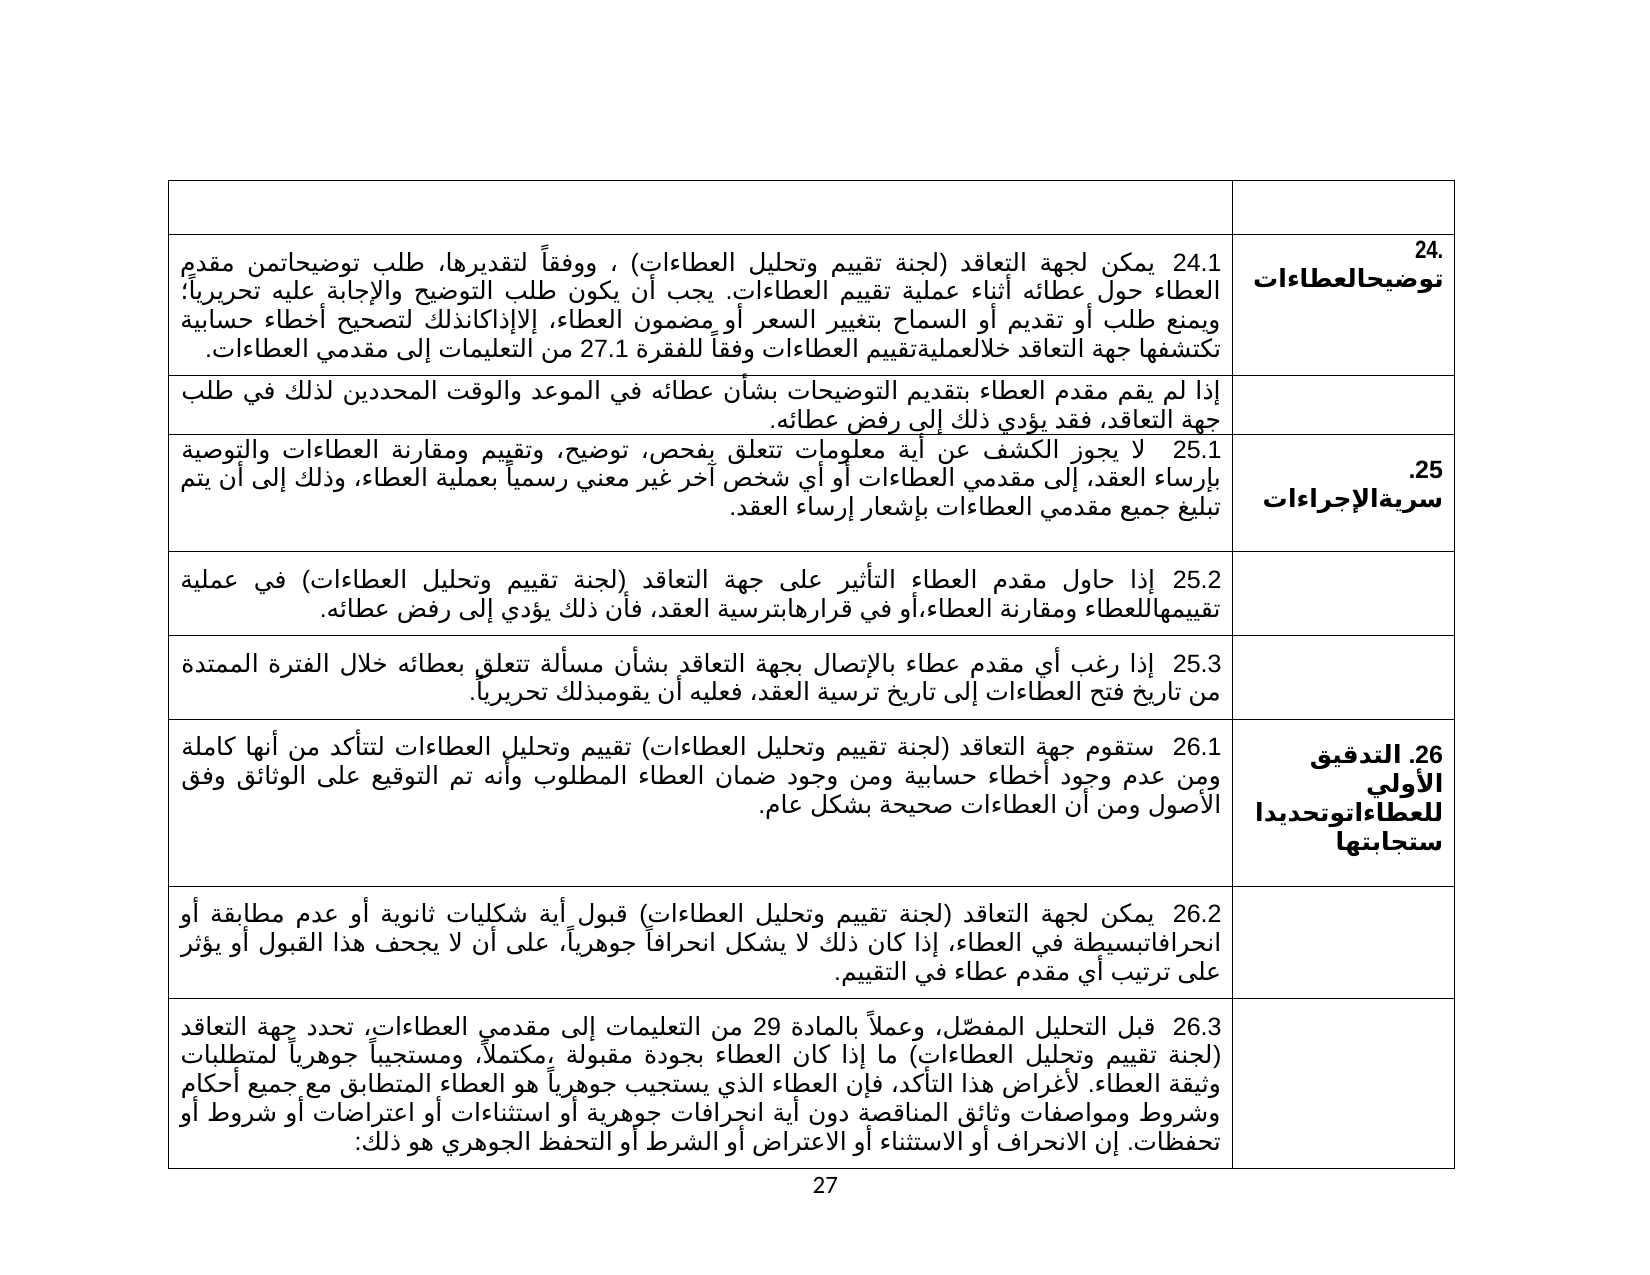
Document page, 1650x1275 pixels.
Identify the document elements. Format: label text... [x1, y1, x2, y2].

table_cell إذا لم يقم مقدم العطاء بتقديم التوضيحات بشأن عطائه في الموعد والوقت المحددين لذلك في طلب جهة التعاقد، فقد يؤدي ذلك إلى رفض عطائه. [169, 376, 1232, 434]
table_cell [1233, 636, 1454, 718]
table_cell 25.2 إذا حاول مقدم العطاء التأثير على جهة التعاقد (لجنة تقييم وتحليل العطاءات) في عملية تقييمهاللعطاء ومقارنة العطاء،أو في قرارهابترسية العقد، فأن ذلك يؤدي إلى رفض عطائه. [169, 552, 1232, 635]
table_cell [169, 181, 1232, 234]
table_cell 25.1 لا يجوز الكشف عن أية معلومات تتعلق بفحص، توضيح، وتقييم ومقارنة العطاءات والتوصية بإرساء العقد، إلى مقدمي العطاءات أو أي شخص آخر غير معني رسمياً بعملية العطاء، وذلك إلى أن يتم تبليغ جميع مقدمي العطاءات بإشعار إرساء العقد. [169, 435, 1232, 551]
table_cell [1233, 887, 1454, 998]
table_cell [1233, 552, 1454, 635]
table_cell 24.1 يمكن لجهة التعاقد (لجنة تقييم وتحليل العطاءات) ، ووفقاً لتقديرها، طلب توضيحاتمن مقدم العطاء حول عطائه أثناء عملية تقييم العطاءات. يجب أن يكون طلب التوضيح والإجابة عليه تحريرياً؛ ويمنع طلب أو تقديم أو السماح بتغيير السعر أو مضمون العطاء، إلاإذاكانذلك لتصحيح أخطاء حسابية تكتشفها جهة التعاقد خلالعمليةتقييم العطاءات وفقاً للفقرة 27.1 من التعليمات إلى مقدمي العطاءات. [169, 235, 1232, 375]
table_cell 26. التدقيق الأولي للعطاءاتوتحديداستجابتها [1233, 720, 1454, 886]
table_cell 26.2 يمكن لجهة التعاقد (لجنة تقييم وتحليل العطاءات) قبول أية شكليات ثانوية أو عدم مطابقة أو انحرافاتبسيطة في العطاء، إذا كان ذلك لا يشكل انحرافاً جوهرياً، على أن لا يجحف هذا القبول أو يؤثر على ترتيب أي مقدم عطاء في التقييم. [169, 887, 1232, 998]
table_cell 24. توضيحالعطاءات [1233, 235, 1454, 375]
table_cell [1233, 999, 1454, 1168]
table_cell [1233, 376, 1454, 434]
table_cell 26.1 ستقوم جهة التعاقد (لجنة تقييم وتحليل العطاءات) تقييم وتحليل العطاءات لتتأكد من أنها كاملة ومن عدم وجود أخطاء حسابية ومن وجود ضمان العطاء المطلوب وأنه تم التوقيع على الوثائق وفق الأصول ومن أن العطاءات صحيحة بشكل عام. [169, 720, 1232, 886]
table_cell 25. سريةالإجراءات [1233, 435, 1454, 551]
table_cell [1233, 181, 1454, 234]
table_cell 26.3 قبل التحليل المفصّل، وعملاً بالمادة 29 من التعليمات إلى مقدمي العطاءات، تحدد جهة التعاقد (لجنة تقييم وتحليل العطاءات) ما إذا كان العطاء بجودة مقبولة ،مكتملاً، ومستجيباً جوهرياً لمتطلبات وثيقة العطاء. لأغراض هذا التأكد، فإن العطاء الذي يستجيب جوهرياً هو العطاء المتطابق مع جميع أحكام وشروط ومواصفات وثائق المناقصة دون أية انحرافات جوهرية أو استثناءات أو اعتراضات أو شروط أو تحفظات. إن الانحراف أو الاستثناء أو الاعتراض أو الشرط أو التحفظ الجوهري هو ذلك: [169, 999, 1232, 1168]
table_cell 25.3 إذا رغب أي مقدم عطاء بالإتصال بجهة التعاقد بشأن مسألة تتعلق بعطائه خلال الفترة الممتدة من تاريخ فتح العطاءات إلى تاريخ ترسية العقد، فعليه أن يقومبذلك تحريرياً. [169, 636, 1232, 718]
